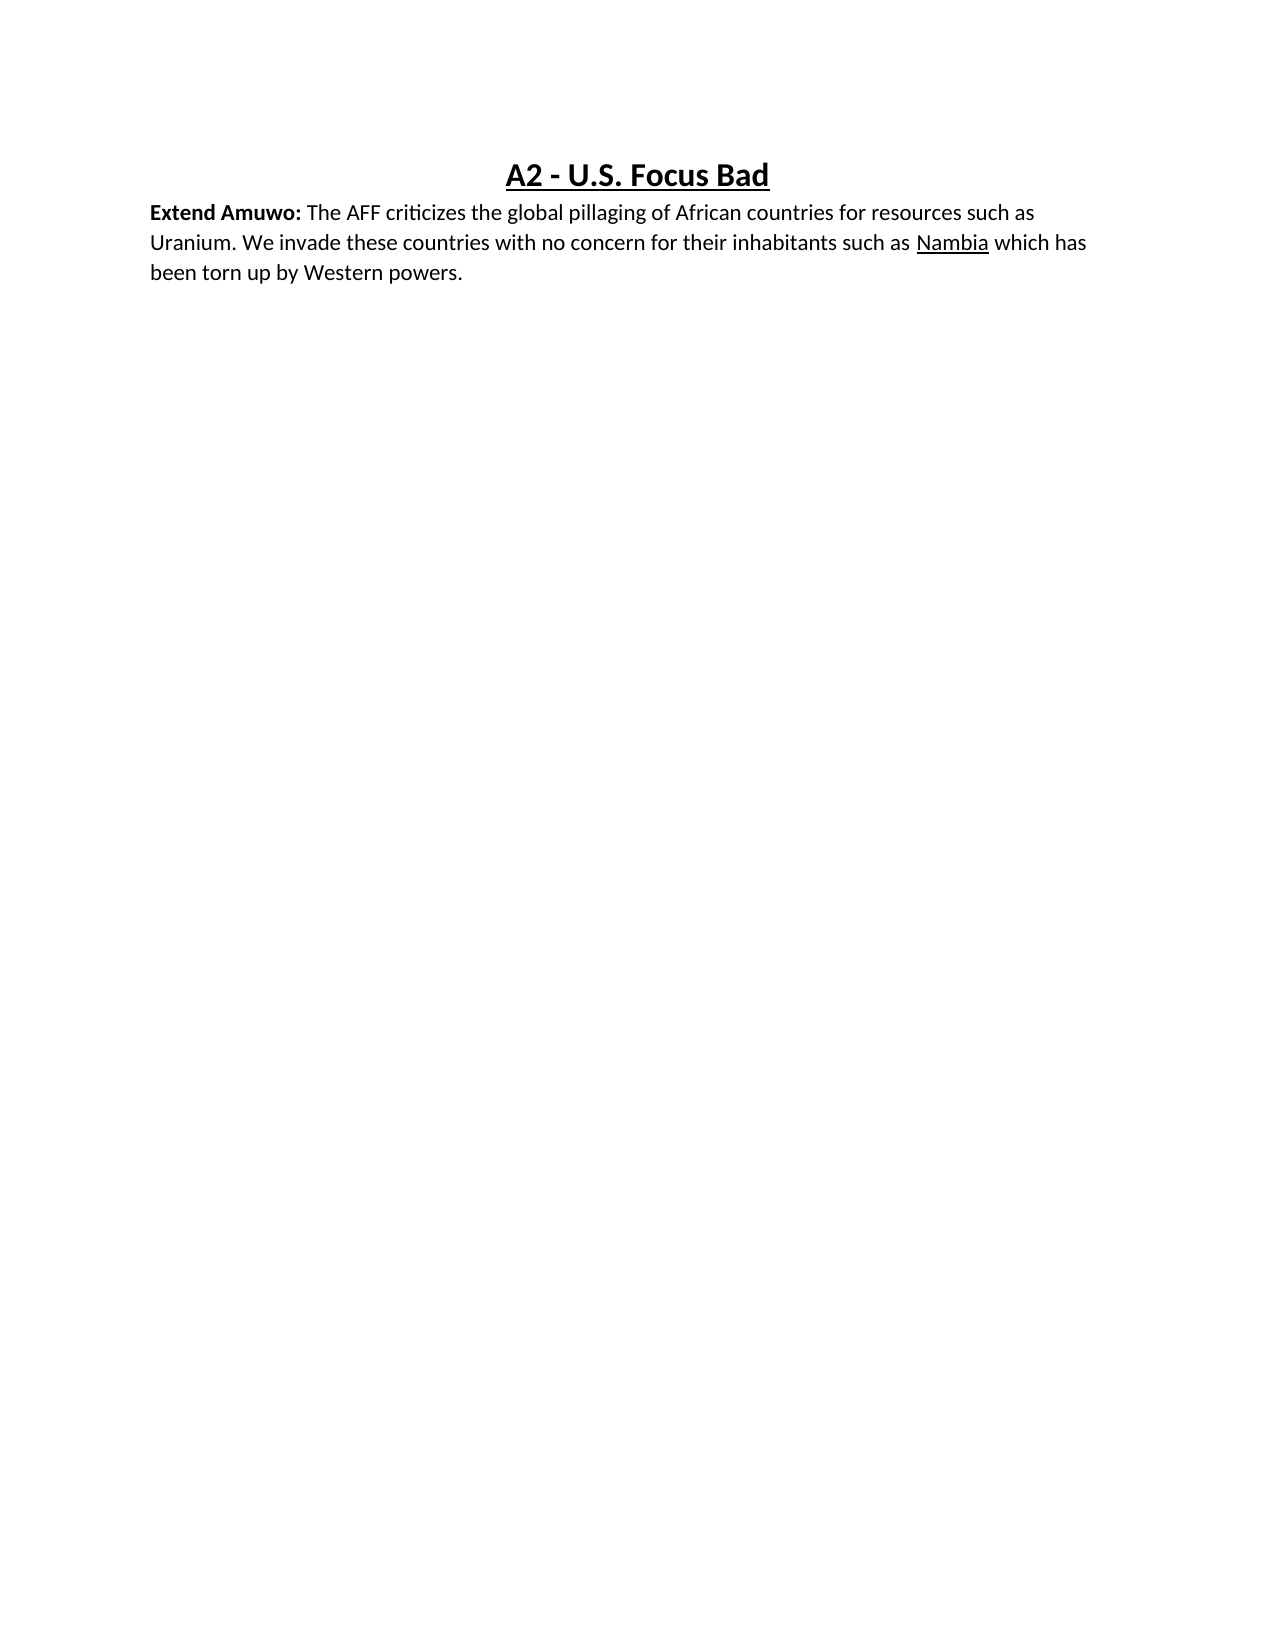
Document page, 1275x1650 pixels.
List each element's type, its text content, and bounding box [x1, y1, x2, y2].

text Extend Amuwo: The AFF criticizes the global pillaging of African countries for resources such as Uranium. We invade these countries with no concern for their inhabitants such as Nambia which has been torn up by Western powers. [150, 198, 1125, 287]
subtitle A2 - U.S. Focus Bad [150, 154, 1125, 195]
